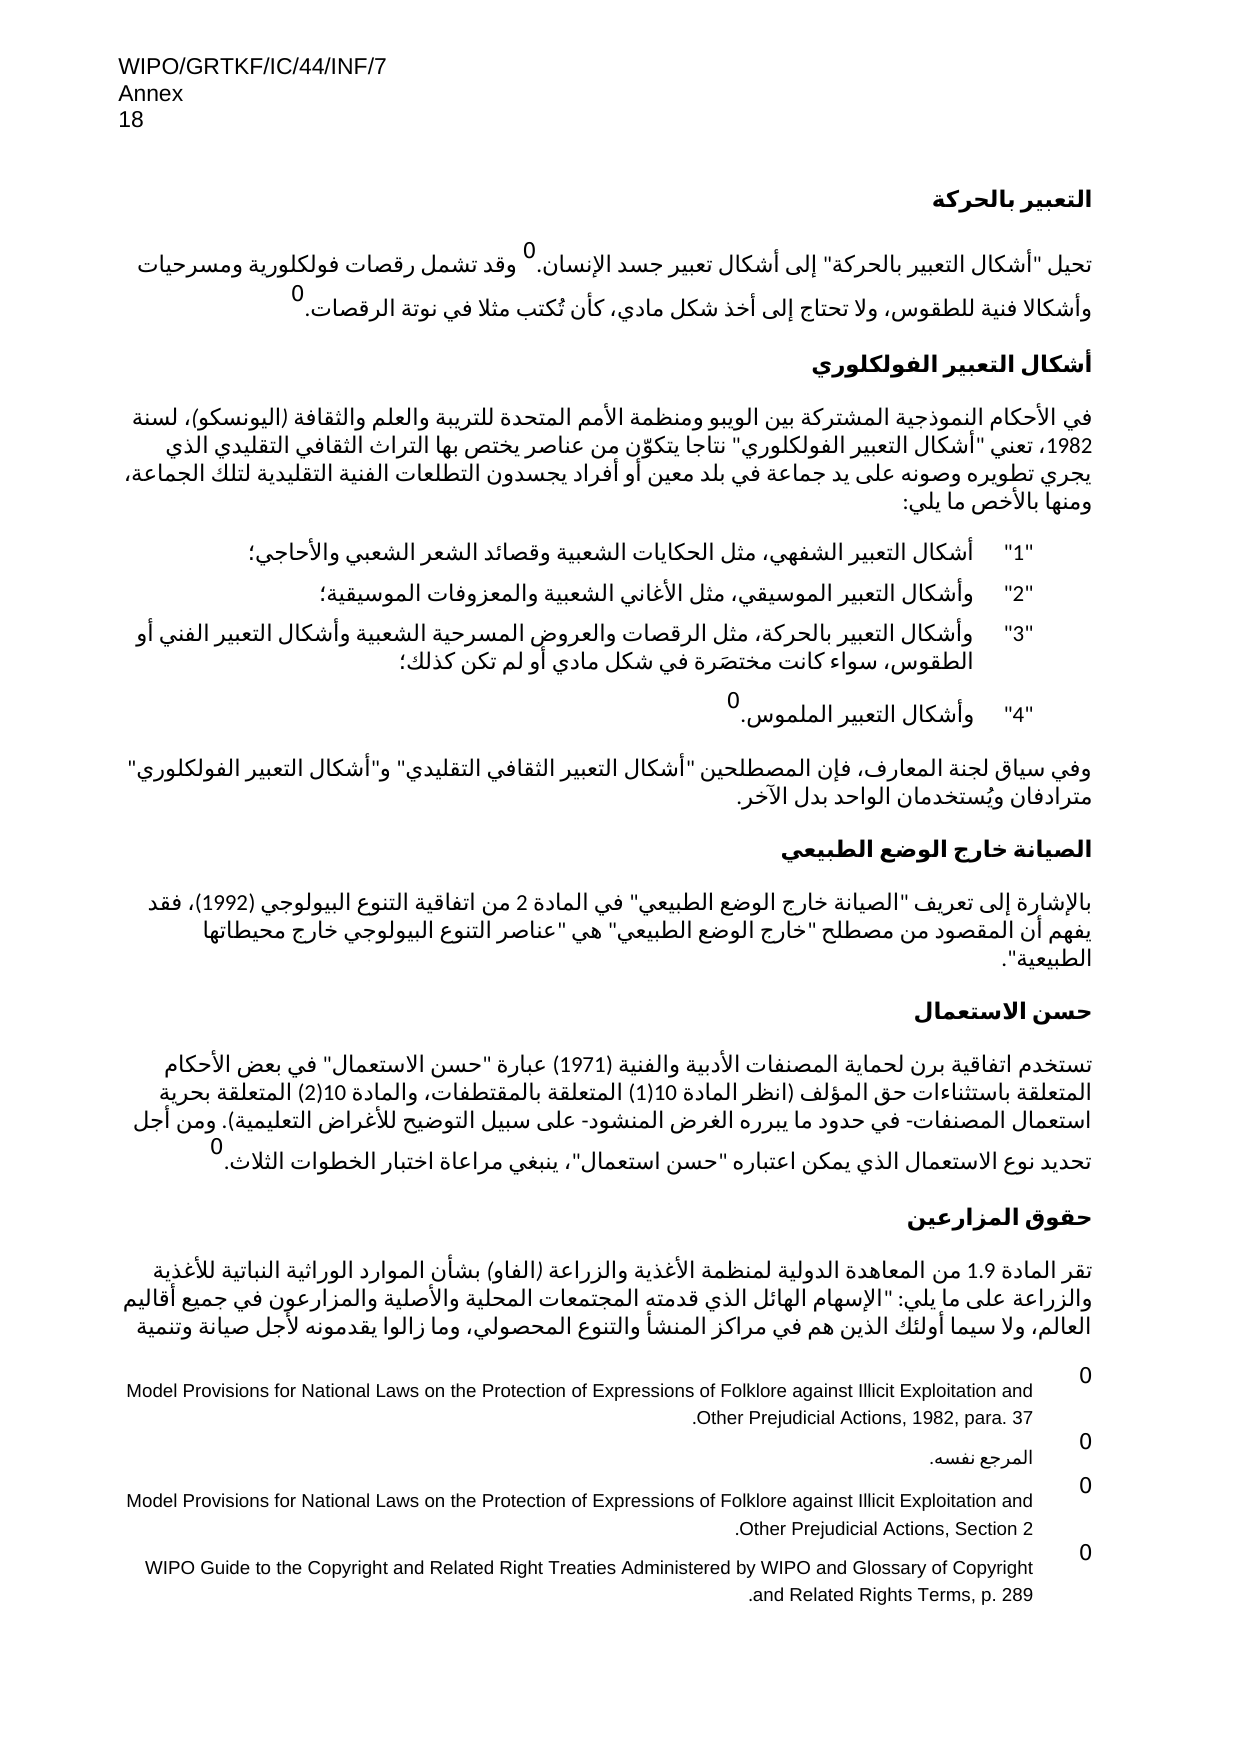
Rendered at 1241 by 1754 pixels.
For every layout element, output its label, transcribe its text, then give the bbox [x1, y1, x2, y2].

text "2" وأشكال التعبير الموسيقي، مثل الأغاني الشعبية والمعزوفات الموسيقية؛ [118, 579, 1092, 607]
text "1" أشكال التعبير الشفهي، مثل الحكايات الشعبية وقصائد الشعر الشعبي والأحاجي؛ [118, 538, 1092, 566]
subtitle الصيانة خارج الوضع الطبيعي [118, 835, 1092, 863]
subtitle حسن الاستعمال [118, 997, 1092, 1026]
text "4" وأشكال التعبير الملموس. [118, 688, 1092, 731]
subtitle أشكال التعبير الفولكلوري [118, 350, 1092, 378]
text بالإشارة إلى تعريف "الصيانة خارج الوضع الطبيعي" في المادة 2 من اتفاقية التنوع البيولوجي (1992)، فقد يفهم أن المقصود من مصطلح "خارج الوضع الطبيعي" هي "عناصر التنوع البيولوجي خارج محيطاتها الطبيعية". [118, 888, 1092, 972]
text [118, 1256, 1092, 1340]
text تحيل "أشكال التعبير بالحركة" إلى أشكال تعبير جسد الإنسان. وقد تشمل رقصات فولكلورية ومسرحيات وأشكالا فنية للطقوس، ولا تحتاج إلى أخذ شكل مادي، كأن تُكتب مثلا في نوتة الرقصات. [118, 238, 1092, 325]
subtitle التعبير بالحركة [118, 185, 1092, 213]
subtitle حقوق المزارعين [118, 1203, 1092, 1231]
text "3" وأشكال التعبير بالحركة، مثل الرقصات والعروض المسرحية الشعبية وأشكال التعبير الفني أو الطقوس، سواء كانت مختصَرة في شكل مادي أو لم تكن كذلك؛ [118, 619, 1033, 675]
text وفي سياق لجنة المعارف، فإن المصطلحين "أشكال التعبير الثقافي التقليدي" و"أشكال التعبير الفولكلوري" مترادفان ويُستخدمان الواحد بدل الآخر. [118, 754, 1092, 810]
text تستخدم اتفاقية برن لحماية المصنفات الأدبية والفنية (1971) عبارة "حسن الاستعمال" في بعض الأحكام المتعلقة باستثناءات حق المؤلف (انظر المادة 10(1) المتعلقة بالمقتطفات، والمادة 10(2) المتعلقة بحرية استعمال المصنفات- في حدود ما يبرره الغرض المنشود- على سبيل التوضيح للأغراض التعليمية). ومن أجل تحديد نوع الاستعمال الذي يمكن اعتباره "حسن استعمال"، ينبغي مراعاة اختبار الخطوات الثلاث. [118, 1051, 1092, 1178]
text في الأحكام النموذجية المشتركة بين الويبو ومنظمة الأمم المتحدة للتريبة والعلم والثقافة (اليونسكو)، لسنة 1982، تعني "أشكال التعبير الفولكلوري" نتاجا يتكوّن من عناصر يختص بها التراث الثقافي التقليدي الذي يجري تطويره وصونه على يد جماعة في بلد معين أو أفراد يجسدون التطلعات الفنية التقليدية لتلك الجماعة، ومنها بالأخص ما يلي: [118, 403, 1092, 515]
